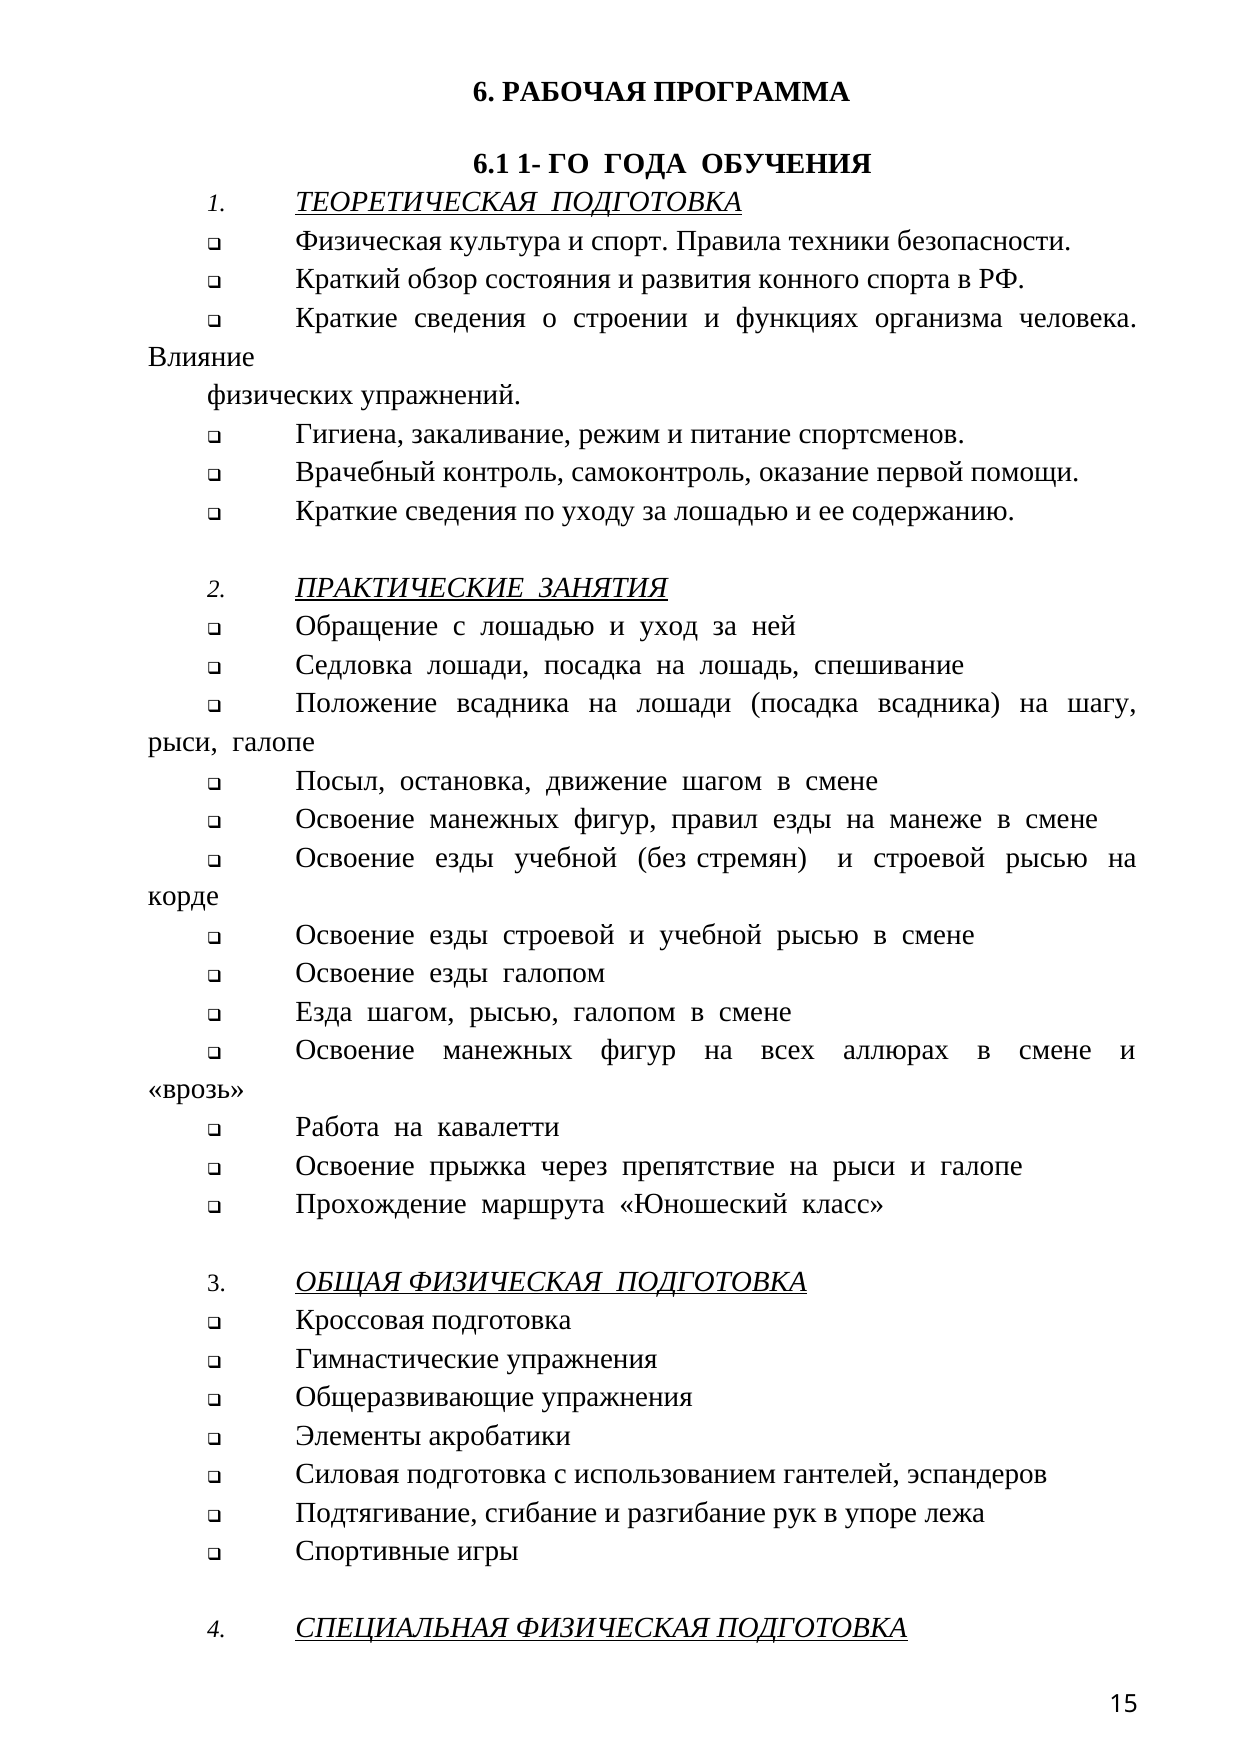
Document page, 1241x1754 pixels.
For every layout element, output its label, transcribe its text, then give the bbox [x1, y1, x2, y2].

list Краткие сведения по уходу за лошадью и ее содержанию. [148, 493, 1138, 526]
list Освоение манежных фигур на всех аллюрах в смене и «врозь» [148, 1032, 1138, 1104]
text 6.1 1- ГО ГОДА ОБУЧЕНИЯ [148, 146, 1138, 179]
list Гимнастические упражнения [148, 1341, 1138, 1374]
list Обращение с лошадью и уход за ней [148, 608, 1138, 642]
list Положение всадника на лошади (посадка всадника) на шагу, рыси, галопе [148, 686, 1138, 758]
list ПРАКТИЧЕСКИЕ ЗАНЯТИЯ [148, 570, 1138, 603]
list Силовая подготовка с использованием гантелей, эспандеров [148, 1456, 1138, 1490]
list Прохождение маршрута «Юношеский класс» [148, 1187, 1138, 1220]
list Гигиена, закаливание, режим и питание спортсменов. [148, 416, 1138, 449]
list Специальная физическая подготовка [148, 1611, 1138, 1644]
list Седловка лошади, посадка на лошадь, спешивание [148, 647, 1138, 681]
list Спортивные игры [148, 1533, 1138, 1567]
list Освоение езды галопом [148, 955, 1138, 989]
list Физическая культура и спорт. Правила техники безопасности. [148, 223, 1138, 257]
list Освоение манежных фигур, правил езды на манеже в смене [148, 801, 1138, 835]
text физических упражнений. [148, 377, 1138, 411]
list Освоение прыжка через препятствие на рыси и галопе [148, 1148, 1138, 1182]
list Краткий обзор состояния и развития конного спорта в РФ. [148, 262, 1138, 295]
list Элементы акробатики [148, 1418, 1138, 1451]
list Краткие сведения о строении и функциях организма человека. Влияние [148, 300, 1138, 372]
list Езда шагом, рысью, галопом в смене [148, 994, 1138, 1027]
list Освоение езды учебной (без стремян) и строевой рысью на корде [148, 840, 1138, 912]
list Кроссовая подготовка [148, 1302, 1138, 1336]
list Освоение езды строевой и учебной рысью в смене [148, 917, 1138, 950]
list ТЕОРЕТИЧЕСКАЯ ПОДГОТОВКА [148, 184, 1138, 218]
list ОБЩАЯ ФИЗИЧЕСКАЯ ПОДГОТОВКА [148, 1264, 1138, 1297]
text 6. РАБОЧАЯ ПРОГРАММА [185, 74, 1138, 107]
list Подтягивание, сгибание и разгибание рук в упоре лежа [148, 1495, 1138, 1528]
list Посыл, остановка, движение шагом в смене [148, 763, 1138, 796]
list Работа на кавалетти [148, 1109, 1138, 1143]
list Врачебный контроль, самоконтроль, оказание первой помощи. [148, 454, 1138, 488]
list Общеразвивающие упражнения [148, 1379, 1138, 1413]
